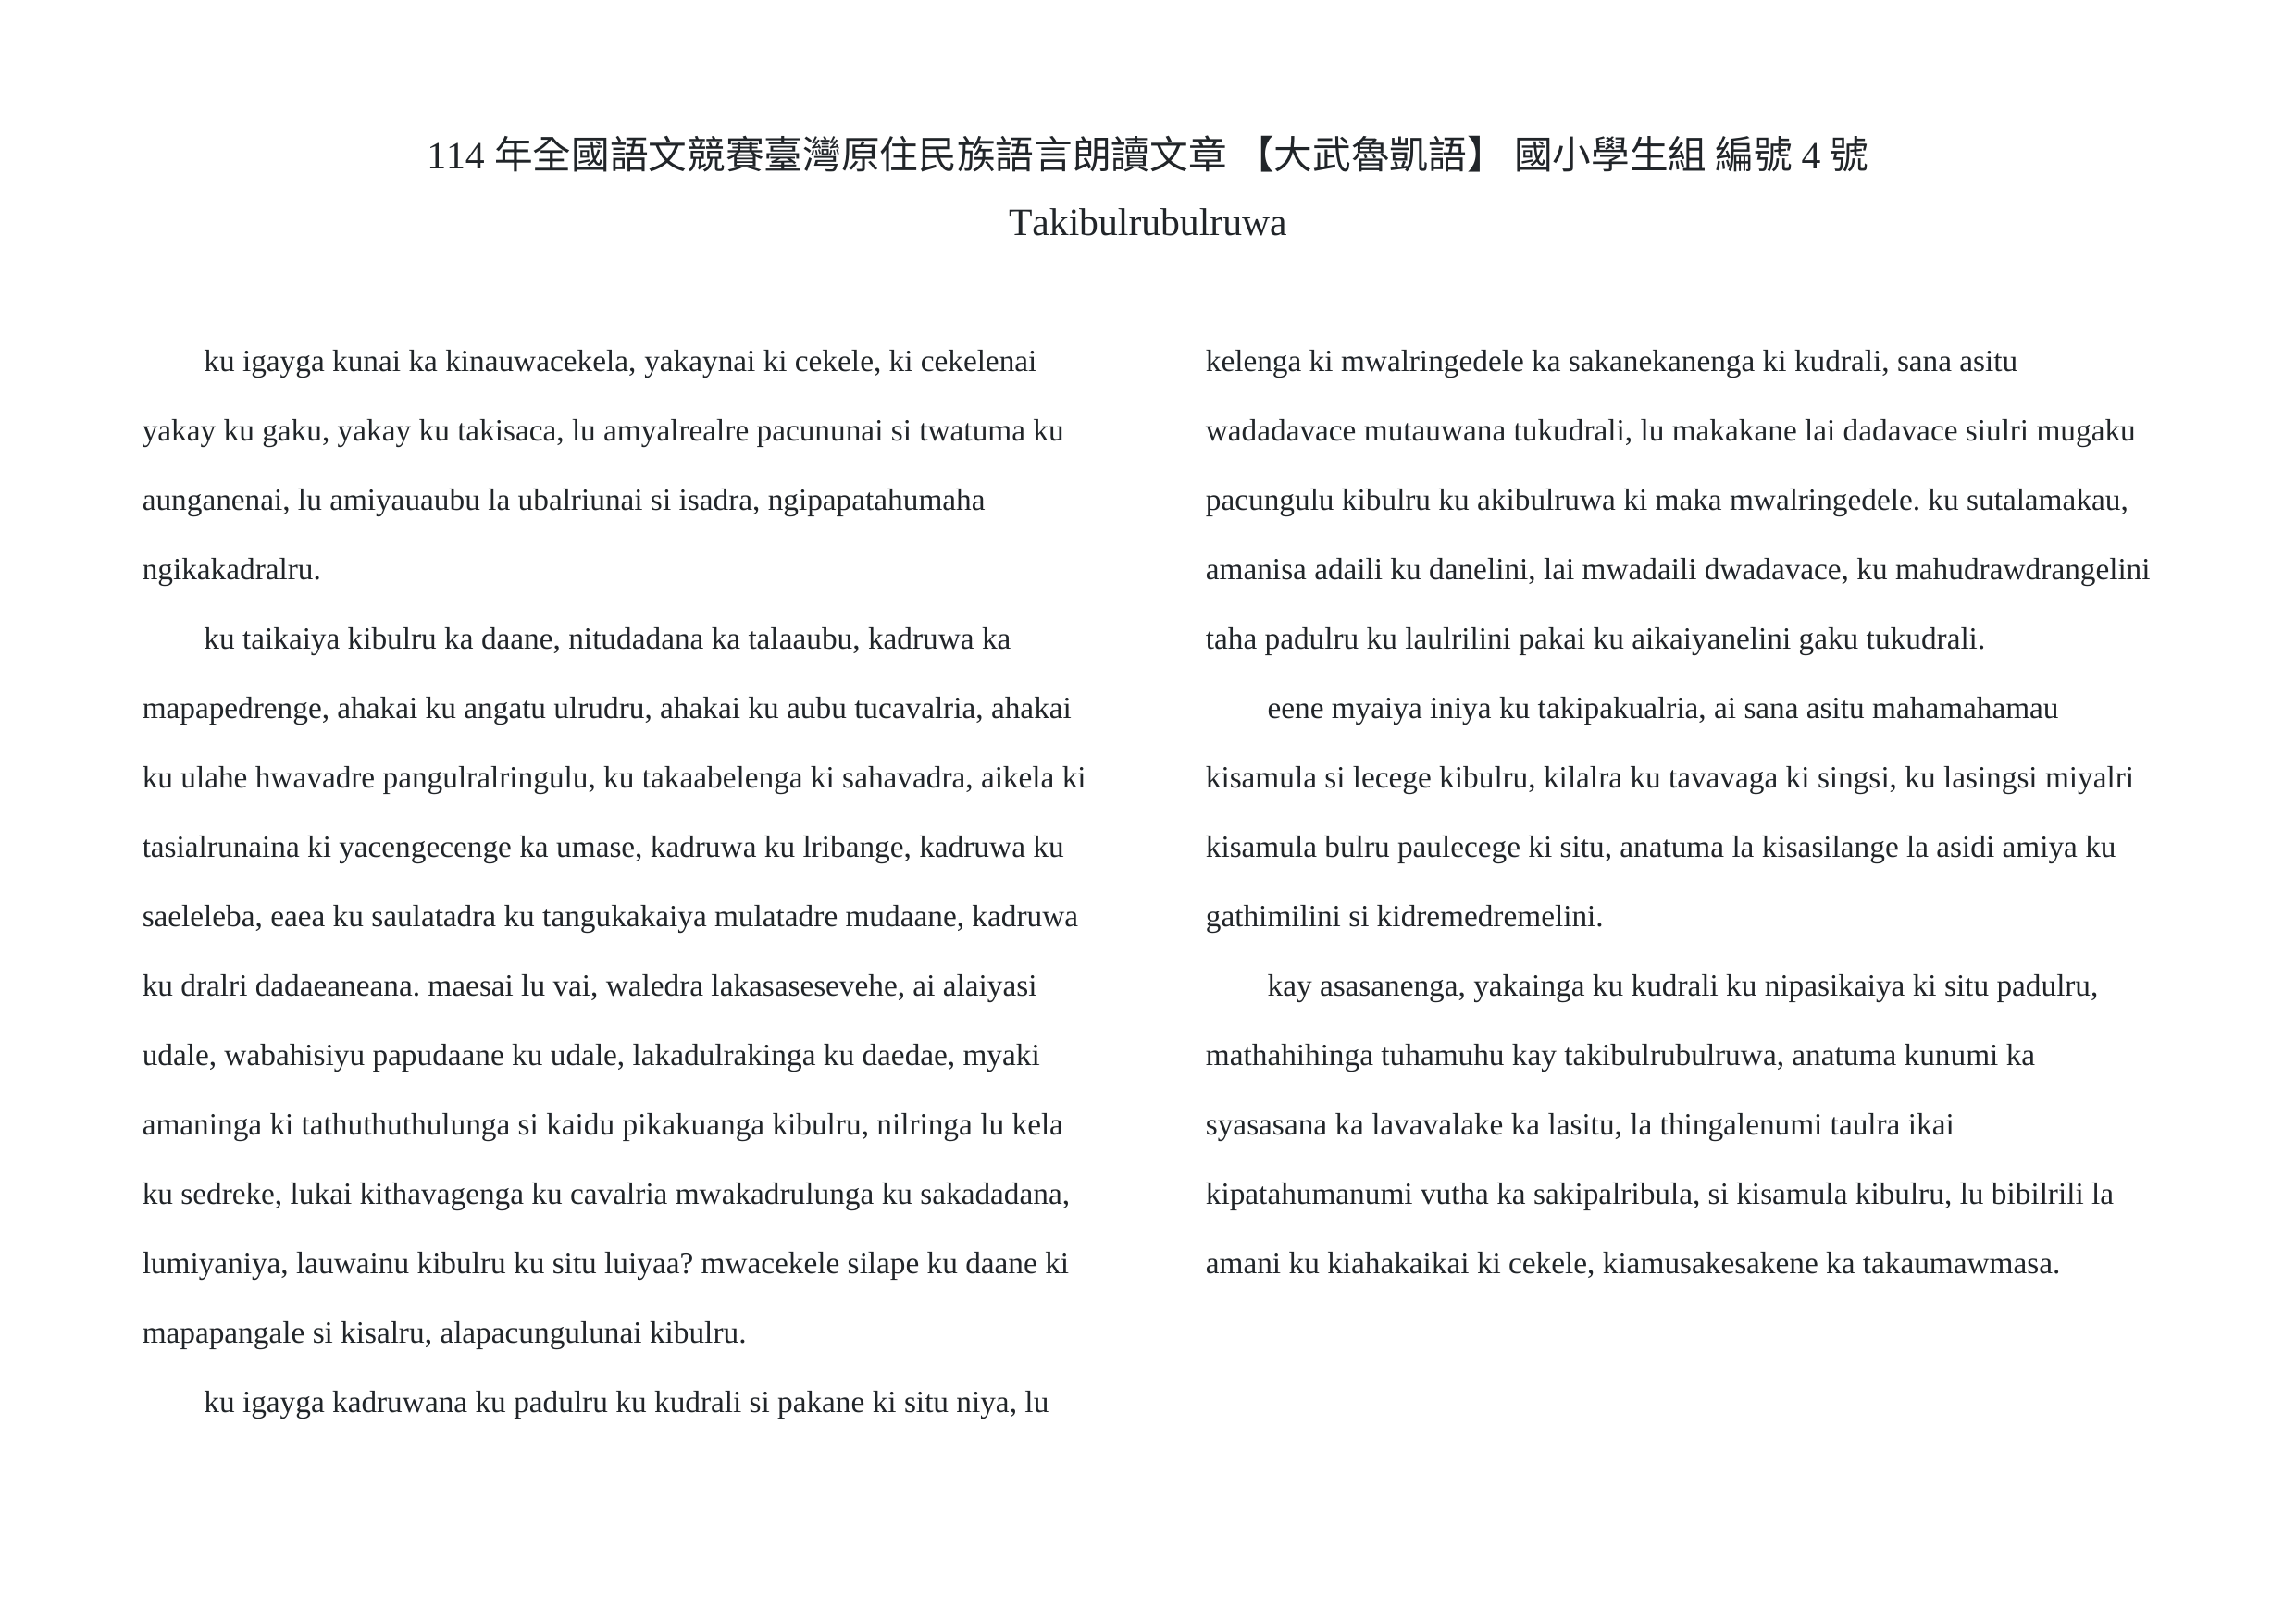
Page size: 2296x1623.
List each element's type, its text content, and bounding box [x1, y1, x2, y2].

text eene myaiya iniya ku takipakualria, ai sana asitu mahamahamau kisamula si lecege kibulru, kilalra ku tavavaga ki singsi, ku lasingsi miyalri kisamula bulru paulecege ki situ, anatuma la kisasilange la asidi amiya ku gathimilini si kidremedremelini. [1206, 673, 2153, 950]
text 114 年全國語文競賽臺灣原住民族語言朗讀文章 【大武魯凱語】 國小學生組 編號 4 號 [142, 118, 2153, 187]
text ku igayga kunai ka kinauwacekela, yakaynai ki cekele, ki cekelenai yakay ku gaku, yakay ku takisaca, lu amyalrealre pacununai si twatuma ku aunganenai, lu amiyauaubu la ubalriunai si isadra, ngipapatahumaha ngikakadralru. [142, 326, 1090, 603]
text ku igayga kadruwana ku padulru ku kudrali si pakane ki situ niya, lu kelenga ki mwalringedele ka sakanekanenga ki kudrali, sana asitu wadadavace mutauwana tukudrali, lu makakane lai dadavace siulri mugaku pacungulu kibulru ku akibulruwa ki maka mwalringedele. ku sutalamakau, amanisa adaili ku danelini, lai mwadaili dwadavace, ku mahudrawdrangelini taha padulru ku laulrilini pakai ku aikaiyanelini gaku tukudrali. [142, 1367, 1090, 1436]
text Takibulrubulruwa [142, 187, 2153, 256]
text kay asasanenga, yakainga ku kudrali ku nipasikaiya ki situ padulru, mathahihinga tuhamuhu kay takibulrubulruwa, anatuma kunumi ka syasasana ka lavavalake ka lasitu, la thingalenumi taulra ikai kipatahumanumi vutha ka sakipalribula, si kisamula kibulru, lu bibilrili la amani ku kiahakaikai ki cekele, kiamusakesakene ka takaumawmasa. [1206, 950, 2153, 1297]
text ku taikaiya kibulru ka daane, nitudadana ka talaaubu, kadruwa ka mapapedrenge, ahakai ku angatu ulrudru, ahakai ku aubu tucavalria, ahakai ku ulahe hwavadre pangulralringulu, ku takaabelenga ki sahavadra, aikela ki tasialrunaina ki yacengecenge ka umase, kadruwa ku lribange, kadruwa ku saeleleba, eaea ku saulatadra ku tangukakaiya mulatadre mudaane, kadruwa ku dralri dadaeaneana. maesai lu vai, waledra lakasasesevehe, ai alaiyasi udale, wabahisiyu papudaane ku udale, lakadulrakinga ku daedae, myaki amaninga ki tathuthuthulunga si kaidu pikakuanga kibulru, nilringa lu kela ku sedreke, lukai kithavagenga ku cavalria mwakadrulunga ku sakadadana, lumiyaniya, lauwainu kibulru ku situ luiyaa? mwacekele silape ku daane ki mapapangale si kisalru, alapacungulunai kibulru. [142, 603, 1090, 1367]
text ku igayga kadruwana ku padulru ku kudrali si pakane ki situ niya, lu kelenga ki mwalringedele ka sakanekanenga ki kudrali, sana asitu wadadavace mutauwana tukudrali, lu makakane lai dadavace siulri mugaku pacungulu kibulru ku akibulruwa ki maka mwalringedele. ku sutalamakau, amanisa adaili ku danelini, lai mwadaili dwadavace, ku mahudrawdrangelini taha padulru ku laulrilini pakai ku aikaiyanelini gaku tukudrali. [1206, 326, 2153, 673]
